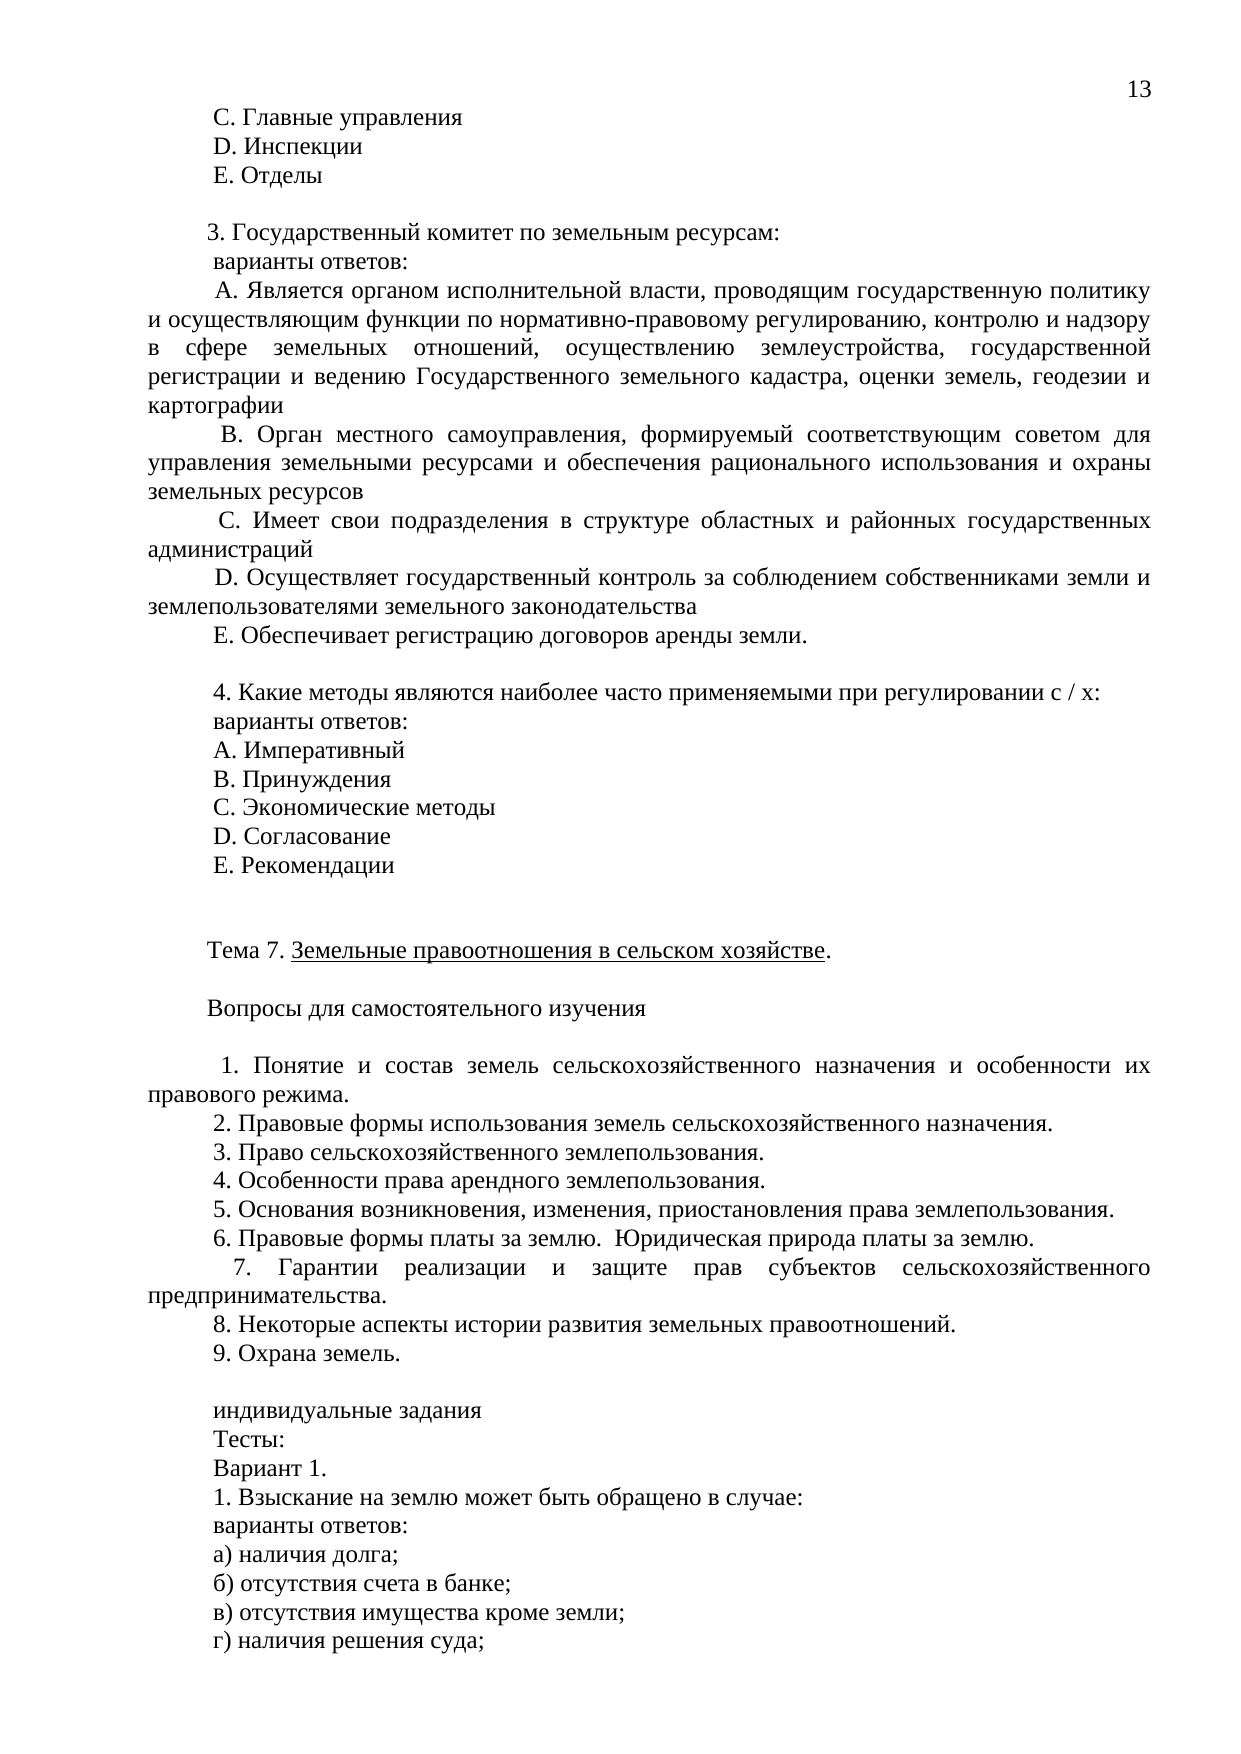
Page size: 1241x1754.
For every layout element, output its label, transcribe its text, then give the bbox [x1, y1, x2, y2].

text E. Отделы [148, 160, 1152, 189]
text варианты ответов: [148, 706, 1152, 735]
text Тема 7. Земельные правоотношения в сельском хозяйстве. [148, 936, 1152, 964]
text 4. Какие методы являются наиболее часто применяемыми при регулировании с / х: [148, 677, 1152, 706]
text A. Является органом исполнительной власти, проводящим государственную политику и осуществляющим функции по нормативно-правовому регулированию, контролю и надзору в сфере земельных отношений, осуществлению землеустройства, государственной регистрации и ведению Государственного земельного кадастра, оценки земель, геодезии и картографии [148, 275, 1152, 419]
text 2. Правовые формы использования земель сельскохозяйственного назначения. [148, 1108, 1152, 1137]
text 1. Взыскание на землю может быть обращено в случае: [148, 1482, 1152, 1511]
text 7. Гарантии реализации и защите прав субъектов сельскохозяйственного предпринимательства. [148, 1252, 1152, 1309]
text варианты ответов: [148, 246, 1152, 275]
text индивидуальные задания [148, 1396, 1152, 1424]
text 4. Особенности права арендного землепользования. [148, 1166, 1152, 1194]
text г) наличия решения суда; [148, 1626, 1152, 1654]
text C. Экономические методы [148, 792, 1152, 821]
text C. Имеет свои подразделения в структуре областных и районных государственных администраций [148, 505, 1152, 562]
text в) отсутствия имущества кроме земли; [148, 1597, 1152, 1626]
text б) отсутствия счета в банке; [148, 1568, 1152, 1597]
text Вопросы для самостоятельного изучения [148, 993, 1152, 1022]
text D. Инспекции [148, 131, 1152, 160]
text D. Согласование [148, 821, 1152, 850]
text Вариант 1. [148, 1453, 1152, 1482]
text 9. Охрана земель. [148, 1338, 1152, 1367]
text 8. Некоторые аспекты истории развития земельных правоотношений. [148, 1309, 1152, 1338]
text 3. Государственный комитет по земельным ресурсам: [148, 217, 1152, 246]
text B. Орган местного самоуправления, формируемый соответствующим советом для управления земельными ресурсами и обеспечения рационального использования и охраны земельных ресурсов [148, 419, 1152, 505]
text A. Императивный [148, 735, 1152, 764]
text а) наличия долга; [148, 1539, 1152, 1568]
text 3. Право сельскохозяйственного землепользования. [148, 1137, 1152, 1166]
text E. Рекомендации [148, 850, 1152, 879]
text 6. Правовые формы платы за землю. Юридическая природа платы за землю. [148, 1223, 1152, 1252]
text 1. Понятие и состав земель сельскохозяйственного назначения и особенности их правового режима. [148, 1051, 1152, 1108]
text E. Обеспечивает регистрацию договоров аренды земли. [148, 620, 1152, 649]
text Тесты: [148, 1424, 1152, 1453]
text D. Осуществляет государственный контроль за соблюдением собственниками земли и землепользователями земельного законодательства [148, 562, 1152, 620]
text B. Принуждения [148, 764, 1152, 792]
text варианты ответов: [148, 1511, 1152, 1539]
text 5. Основания возникновения, изменения, приостановления права землепользования. [148, 1194, 1152, 1223]
text C. Главные управления [148, 102, 1152, 131]
